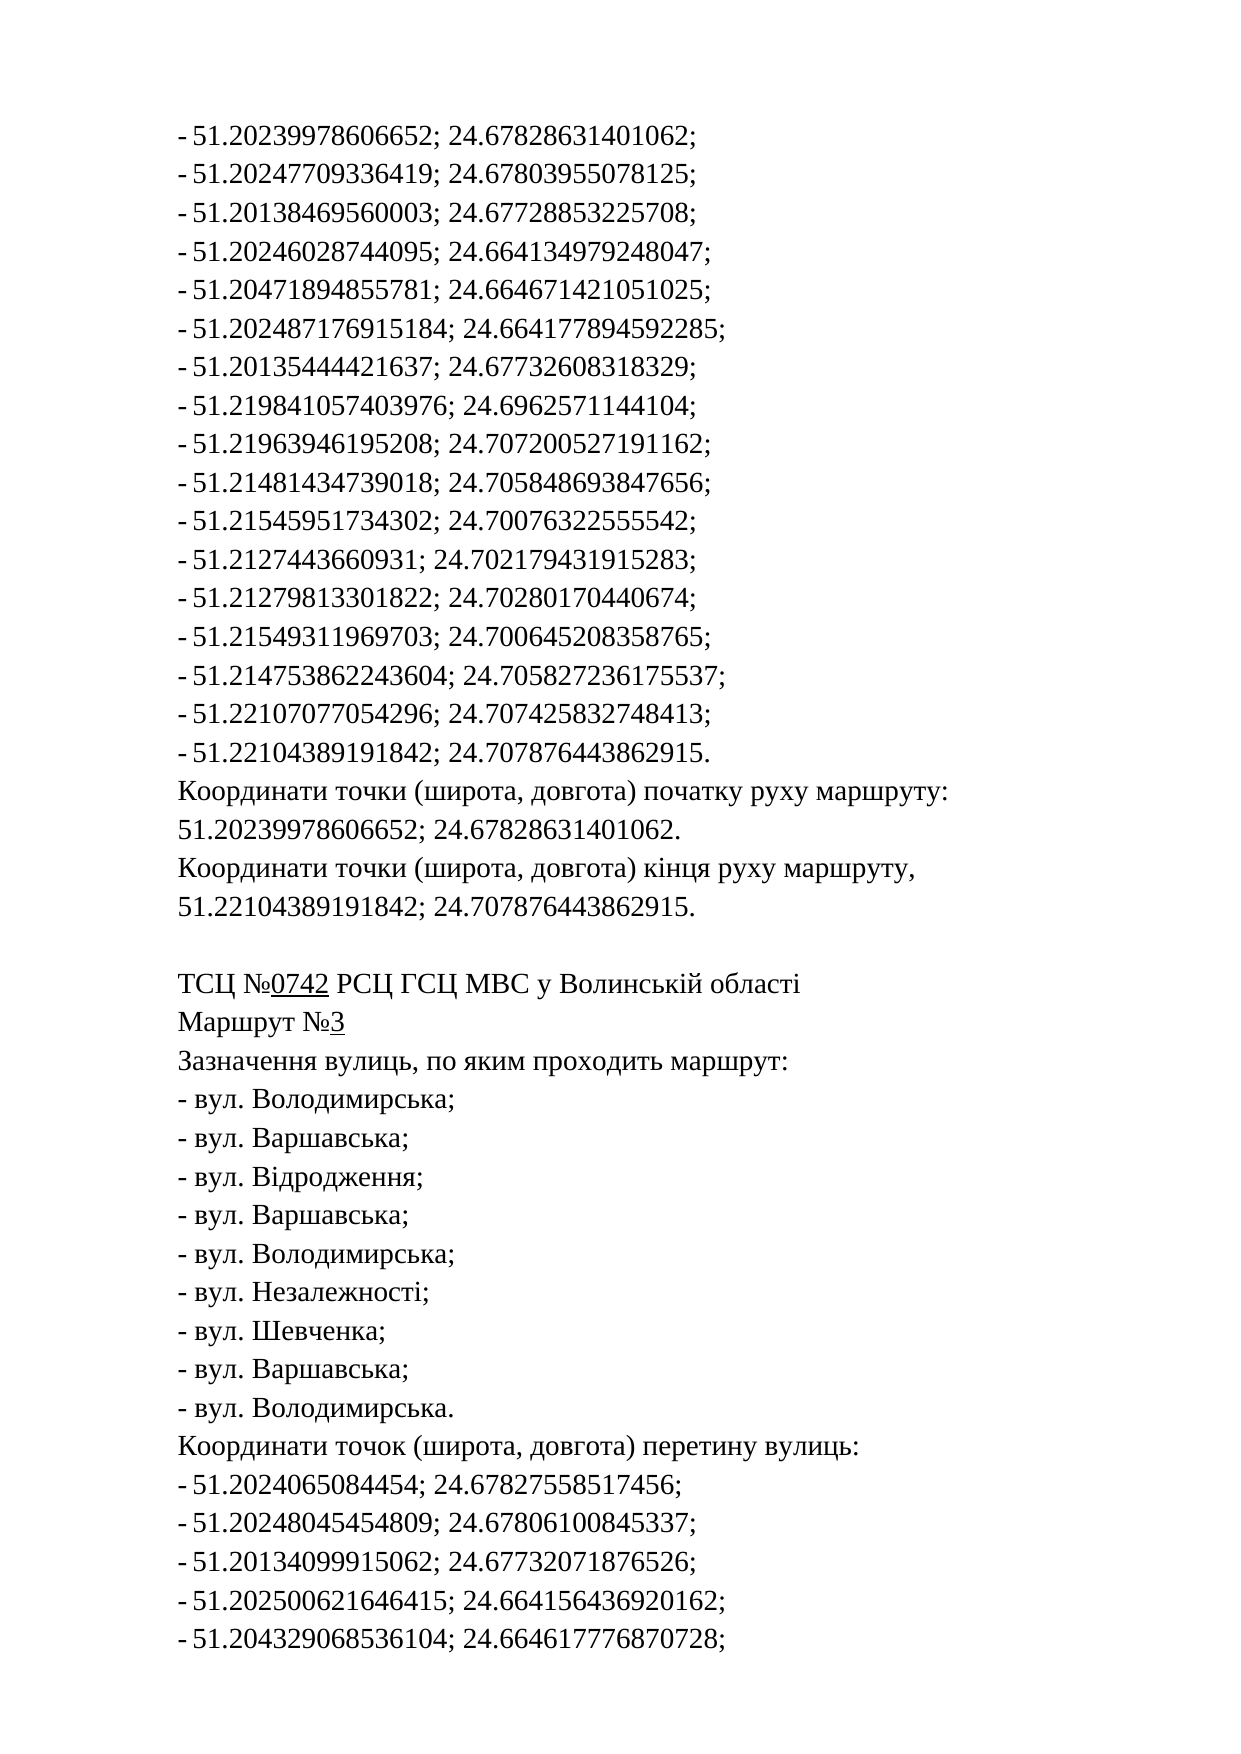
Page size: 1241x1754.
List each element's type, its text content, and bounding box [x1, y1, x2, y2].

list 51.20135444421637; 24.67732608318329; [177, 349, 1181, 383]
list 51.202500621646415; 24.664156436920162; [177, 1583, 1181, 1616]
list 51.204329068536104; 24.664617776870728; [177, 1621, 1181, 1655]
list 51.20247709336419; 24.67803955078125; [177, 157, 1181, 190]
list 51.20248045454809; 24.67806100845337; [177, 1506, 1181, 1539]
text - вул. Відродження; [177, 1159, 1181, 1192]
list 51.21963946195208; 24.707200527191162; [177, 426, 1181, 460]
list 51.21545951734302; 24.70076322555542; [177, 503, 1181, 537]
list 51.22104389191842; 24.707876443862915. [177, 889, 1181, 922]
list 51.22104389191842; 24.707876443862915. [177, 735, 1181, 768]
text Зазначення вулиць, по яким проходить маршрут: [177, 1043, 1181, 1077]
text - вул. Володимирська. [177, 1390, 1181, 1423]
list 51.202487176915184; 24.664177894592285; [177, 311, 1181, 344]
list 51.20471894855781; 24.664671421051025; [177, 272, 1181, 306]
list Координати точки (широта, довгота) початку руху маршруту: 51.20239978606652; 24.67828631401062. [177, 773, 1181, 845]
list 51.21549311969703; 24.700645208358765; [177, 619, 1181, 653]
text - вул. Варшавська; [177, 1351, 1181, 1385]
list 51.21279813301822; 24.70280170440674; [177, 581, 1181, 614]
list 51.21481434739018; 24.705848693847656; [177, 465, 1181, 498]
text - вул. Шевченка; [177, 1313, 1181, 1346]
text ТСЦ №0742 РСЦ ГСЦ МВС у Волинській області [177, 966, 1181, 999]
text Координати точки (широта, довгота) кінця руху маршруту, [177, 850, 1181, 884]
list 51.22107077054296; 24.707425832748413; [177, 696, 1181, 730]
text - вул. Варшавська; [177, 1120, 1181, 1154]
text - вул. Володимирська; [177, 1236, 1181, 1269]
list 51.214753862243604; 24.705827236175537; [177, 658, 1181, 691]
list 51.20134099915062; 24.67732071876526; [177, 1544, 1181, 1578]
list 51.20138469560003; 24.67728853225708; [177, 195, 1181, 229]
text - вул. Незалежності; [177, 1274, 1181, 1308]
text Координати точок (широта, довгота) перетину вулиць: [177, 1428, 1181, 1462]
text - вул. Варшавська; [177, 1197, 1181, 1231]
list 51.2127443660931; 24.702179431915283; [177, 542, 1181, 576]
list 51.219841057403976; 24.6962571144104; [177, 388, 1181, 421]
text Маршрут №3 [177, 1004, 1181, 1038]
list 51.20239978606652; 24.67828631401062; [177, 118, 1181, 152]
text - вул. Володимирська; [177, 1082, 1181, 1115]
list 51.2024065084454; 24.67827558517456; [177, 1467, 1181, 1501]
list 51.20246028744095; 24.664134979248047; [177, 234, 1181, 267]
